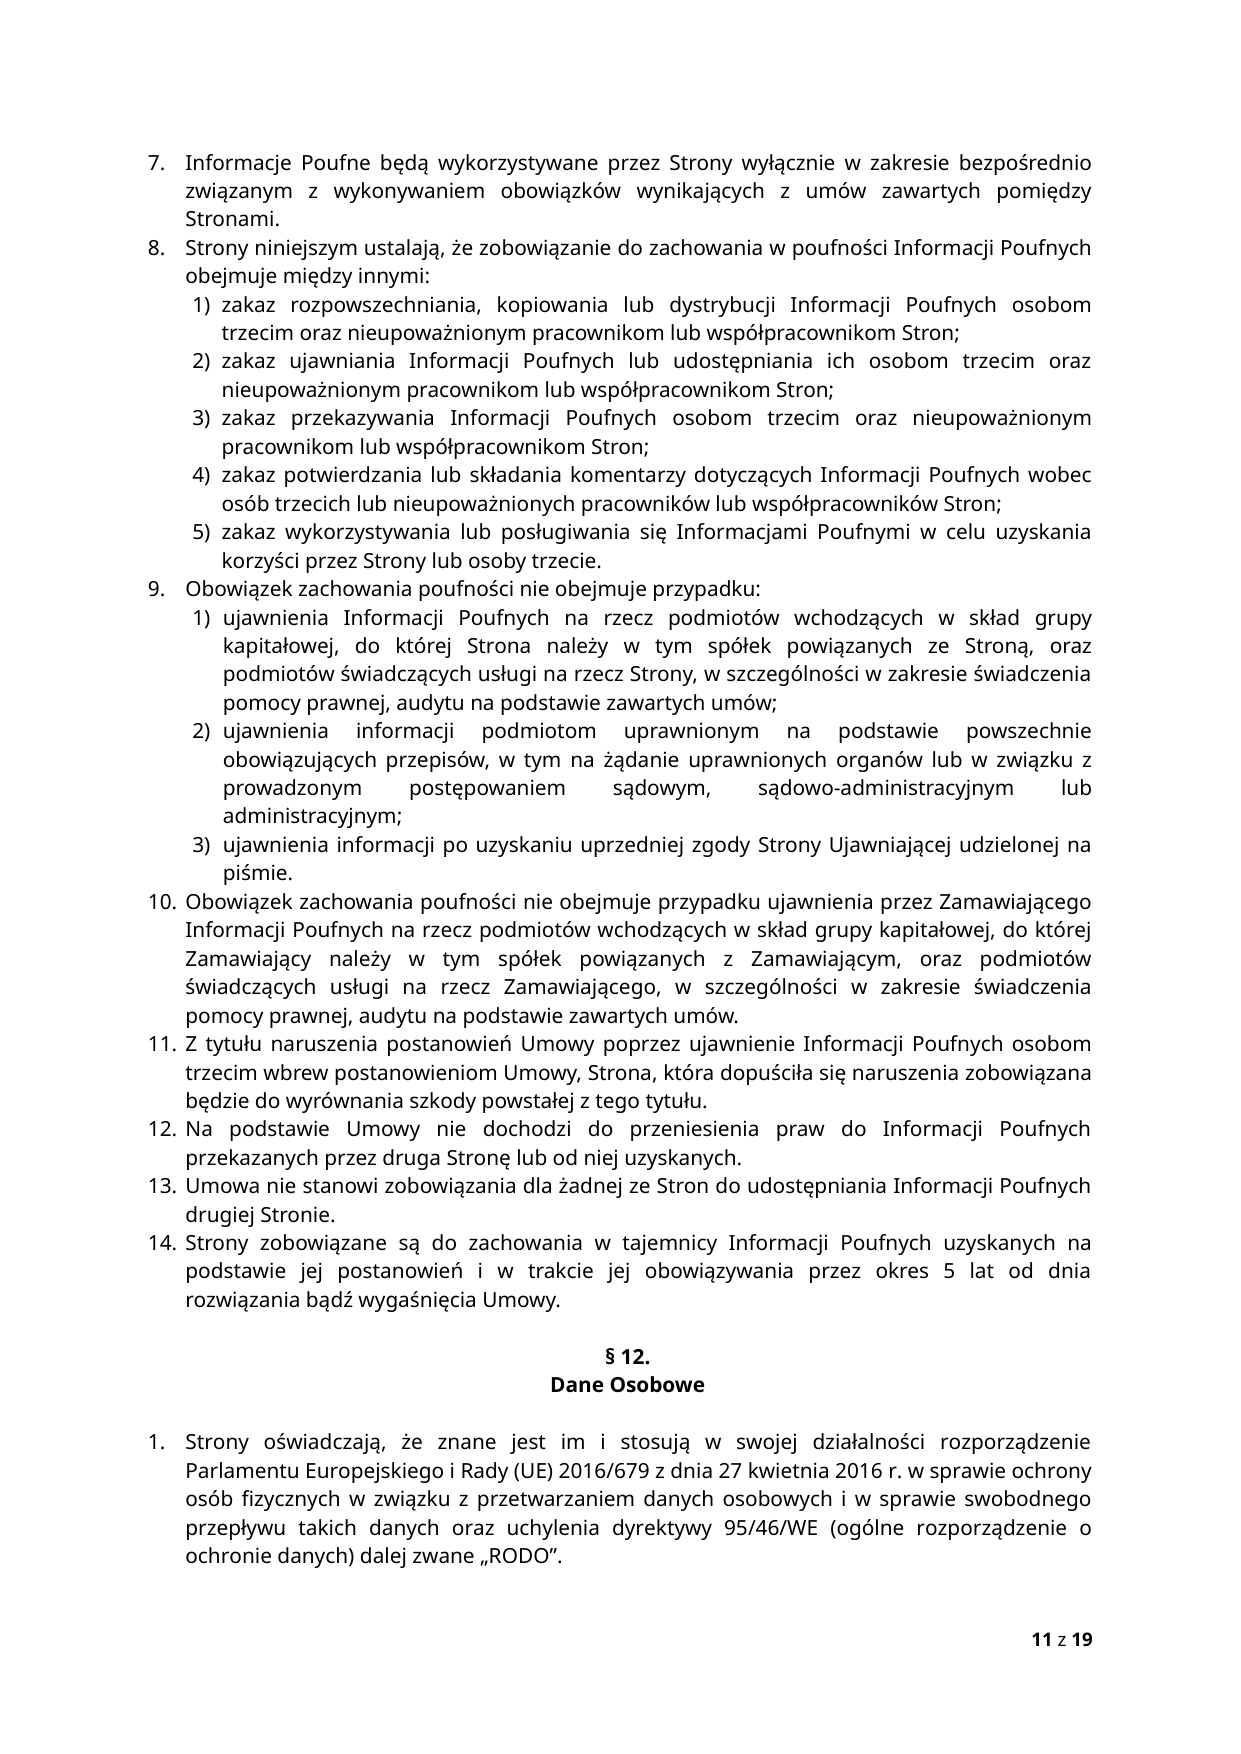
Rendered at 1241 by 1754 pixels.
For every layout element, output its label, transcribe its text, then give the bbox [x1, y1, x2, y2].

text Dane Osobowe [162, 1370, 1093, 1399]
list zakaz wykorzystywania lub posługiwania się Informacjami Poufnymi w celu uzyskania korzyści przez Strony lub osoby trzecie. [192, 517, 1093, 574]
list Strony niniejszym ustalają, że zobowiązanie do zachowania w poufności Informacji Poufnych obejmuje między innymi: [148, 233, 1093, 290]
text § 12. [162, 1342, 1093, 1370]
list zakaz rozpowszechniania, kopiowania lub dystrybucji Informacji Poufnych osobom trzecim oraz nieupoważnionym pracownikom lub współpracownikom Stron; [192, 290, 1093, 347]
list zakaz potwierdzania lub składania komentarzy dotyczących Informacji Poufnych wobec osób trzecich lub nieupoważnionych pracowników lub współpracowników Stron; [192, 460, 1093, 517]
list zakaz przekazywania Informacji Poufnych osobom trzecim oraz nieupoważnionym pracownikom lub współpracownikom Stron; [192, 403, 1093, 460]
list Informacje Poufne będą wykorzystywane przez Strony wyłącznie w zakresie bezpośrednio związanym z wykonywaniem obowiązków wynikających z umów zawartych pomiędzy Stronami. [148, 148, 1093, 233]
list zakaz ujawniania Informacji Poufnych lub udostępniania ich osobom trzecim oraz nieupoważnionym pracownikom lub współpracownikom Stron; [192, 347, 1093, 403]
list Z tytułu naruszenia postanowień Umowy poprzez ujawnienie Informacji Poufnych osobom trzecim wbrew postanowieniom Umowy, Strona, która dopuściła się naruszenia zobowiązana będzie do wyrównania szkody powstałej z tego tytułu. [148, 1029, 1093, 1114]
list Umowa nie stanowi zobowiązania dla żadnej ze Stron do udostępniania Informacji Poufnych drugiej Stronie. [148, 1171, 1093, 1228]
list Na podstawie Umowy nie dochodzi do przeniesienia praw do Informacji Poufnych przekazanych przez druga Stronę lub od niej uzyskanych. [148, 1114, 1093, 1171]
list ujawnienia Informacji Poufnych na rzecz podmiotów wchodzących w skład grupy kapitałowej, do której Strona należy w tym spółek powiązanych ze Stroną, oraz podmiotów świadczących usługi na rzecz Strony, w szczególności w zakresie świadczenia pomocy prawnej, audytu na podstawie zawartych umów; [192, 603, 1093, 716]
list Strony zobowiązane są do zachowania w tajemnicy Informacji Poufnych uzyskanych na podstawie jej postanowień i w trakcie jej obowiązywania przez okres 5 lat od dnia rozwiązania bądź wygaśnięcia Umowy. [148, 1228, 1093, 1313]
list Strony oświadczają, że znane jest im i stosują w swojej działalności rozporządzenie Parlamentu Europejskiego i Rady (UE) 2016/679 z dnia 27 kwietnia 2016 r. w sprawie ochrony osób fizycznych w związku z przetwarzaniem danych osobowych i w sprawie swobodnego przepływu takich danych oraz uchylenia dyrektywy 95/46/WE (ogólne rozporządzenie o ochronie danych) dalej zwane „RODO”. [148, 1427, 1093, 1569]
list ujawnienia informacji po uzyskaniu uprzedniej zgody Strony Ujawniającej udzielonej na piśmie. [192, 830, 1093, 887]
list ujawnienia informacji podmiotom uprawnionym na podstawie powszechnie obowiązujących przepisów, w tym na żądanie uprawnionych organów lub w związku z prowadzonym postępowaniem sądowym, sądowo-administracyjnym lub administracyjnym; [192, 716, 1093, 830]
list Obowiązek zachowania poufności nie obejmuje przypadku: [148, 574, 1093, 603]
list Obowiązek zachowania poufności nie obejmuje przypadku ujawnienia przez Zamawiającego Informacji Poufnych na rzecz podmiotów wchodzących w skład grupy kapitałowej, do której Zamawiający należy w tym spółek powiązanych z Zamawiającym, oraz podmiotów świadczących usługi na rzecz Zamawiającego, w szczególności w zakresie świadczenia pomocy prawnej, audytu na podstawie zawartych umów. [148, 887, 1093, 1029]
